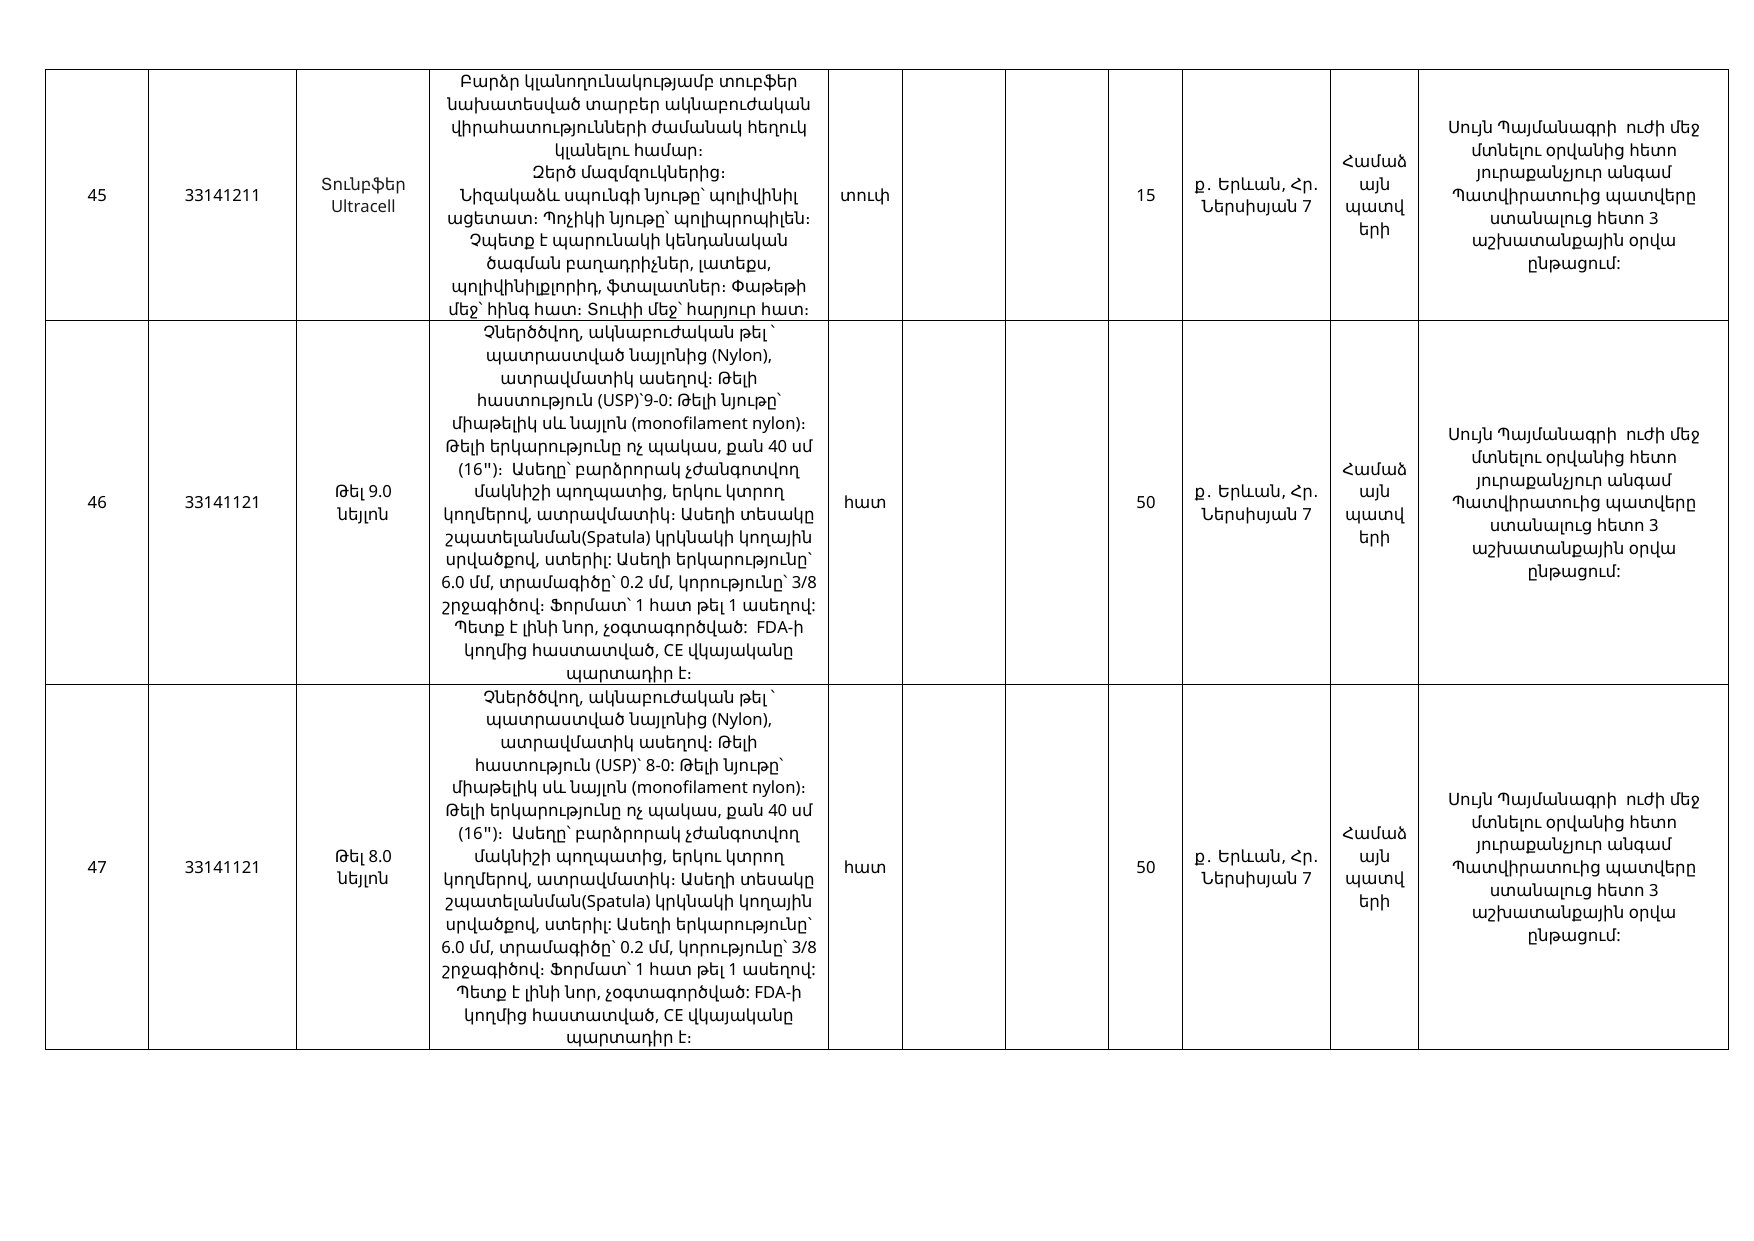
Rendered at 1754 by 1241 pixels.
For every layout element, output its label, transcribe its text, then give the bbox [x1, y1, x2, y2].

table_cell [1183, 70, 1330, 320]
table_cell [1183, 685, 1330, 1049]
table_cell 33141121 [149, 321, 296, 684]
table_cell 46 [46, 321, 148, 684]
table_cell Չներծծվող, ակնաբուժական թել ՝ պատրաստված նայլոնից (Nylon), ատրավմատիկ ասեղով։ Թելի հաստություն (USP)`9-0: Թելի նյութը՝ միաթելիկ սև նայլոն (monoﬁlament nylon)։ Թելի երկարությունը ոչ պակաս, քան 40 սմ (16″)։ Ասեղը՝ բարձրորակ չժանգոտվող մակնիշի պողպատից, երկու կտրող կողմերով, ատրավմատիկ։ Ասեղի տեսակը շպատելանման(Spatula) կրկնակի կողային սրվածքով, ստերիլ: Ասեղի երկարությունը` 6.0 մմ, տրամագիծը` 0.2 մմ, կորությունը՝ 3/8 շրջագիծով։ Ֆորմատ՝ 1 հատ թել 1 ասեղով: Պետք է լինի նոր, չօգտագործված: FDA-ի կողմից հաստատված, CE վկայականը պարտադիր է։ [430, 321, 828, 684]
table_cell 50 [1109, 321, 1182, 684]
table_cell Չներծծվող, ակնաբուժական թել ՝ պատրաստված նայլոնից (Nylon), ատրավմատիկ ասեղով։ Թելի հաստություն (USP)` 8-0: Թելի նյութը՝ միաթելիկ սև նայլոն (monoﬁlament nylon)։ Թելի երկարությունը ոչ պակաս, քան 40 սմ (16″)։ Ասեղը՝ բարձրորակ չժանգոտվող մակնիշի պողպատից, երկու կտրող կողմերով, ատրավմատիկ։ Ասեղի տեսակը շպատելանման(Spatula) կրկնակի կողային սրվածքով, ստերիլ: Ասեղի երկարությունը` 6.0 մմ, տրամագիծը` 0.2 մմ, կորությունը՝ 3/8 շրջագիծով։ Ֆորմատ՝ 1 հատ թել 1 ասեղով: Պետք է լինի նոր, չօգտագործված: FDA-ի կողմից հաստատված, CE վկայականը պարտադիր է։ [430, 685, 828, 1049]
table_cell [1006, 321, 1108, 684]
table_cell [903, 321, 1005, 684]
table_cell Համաձայն պատվերի [1331, 685, 1418, 1049]
table_cell 33141211 [149, 70, 296, 320]
table_cell Թել 9.0 նեյլոն [297, 321, 429, 684]
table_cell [1419, 70, 1728, 320]
table_cell տուփ [829, 70, 902, 320]
table_cell Բարձր կլանողունակությամբ տուբֆեր նախատեսված տարբեր ակնաբուժական վիրահատությունների ժամանակ հեղուկ կլանելու համար։ Զերծ մազմզուկներից։ Նիզակաձև սպունգի նյութը՝ պոլիվինիլ ացետատ։ Պոչիկի նյութը՝ պոլիպրոպիլեն։ Չպետք է պարունակի կենդանական ծագման բաղադրիչներ, լատեքս, պոլիվինիլքլորիդ, ֆտալատներ։ Փաթեթի մեջ՝ հինգ հատ։ Տուփի մեջ՝ հարյուր հատ։ [430, 70, 828, 320]
table_cell 45 [46, 70, 148, 320]
table_cell Համաձայն պատվերի [1331, 70, 1418, 320]
table_cell 33141121 [149, 685, 296, 1049]
table_cell [1006, 685, 1108, 1049]
table_cell 50 [1109, 685, 1182, 1049]
table_cell Տունբֆեր Ultracell [297, 70, 429, 320]
table_cell Սույն Պայմանագրի ուժի մեջ մտնելու օրվանից հետո յուրաքանչյուր անգամ Պատվիրատուից պատվերը ստանալուց հետո 3 աշխատանքային օրվա ընթացում: [1419, 321, 1728, 684]
table_cell [903, 685, 1005, 1049]
table_cell հատ [829, 685, 902, 1049]
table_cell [1419, 685, 1728, 1049]
table_cell 15 [1109, 70, 1182, 320]
table_cell [903, 70, 1005, 320]
table_cell հատ [829, 321, 902, 684]
table_cell ք․ Երևան, Հր․ Ներսիսյան 7 [1183, 321, 1330, 684]
table_cell Համաձայն պատվերի [1331, 321, 1418, 684]
table_cell 47 [46, 685, 148, 1049]
table_cell [1006, 70, 1108, 320]
table_cell Թել 8.0 նեյլոն [297, 685, 429, 1049]
